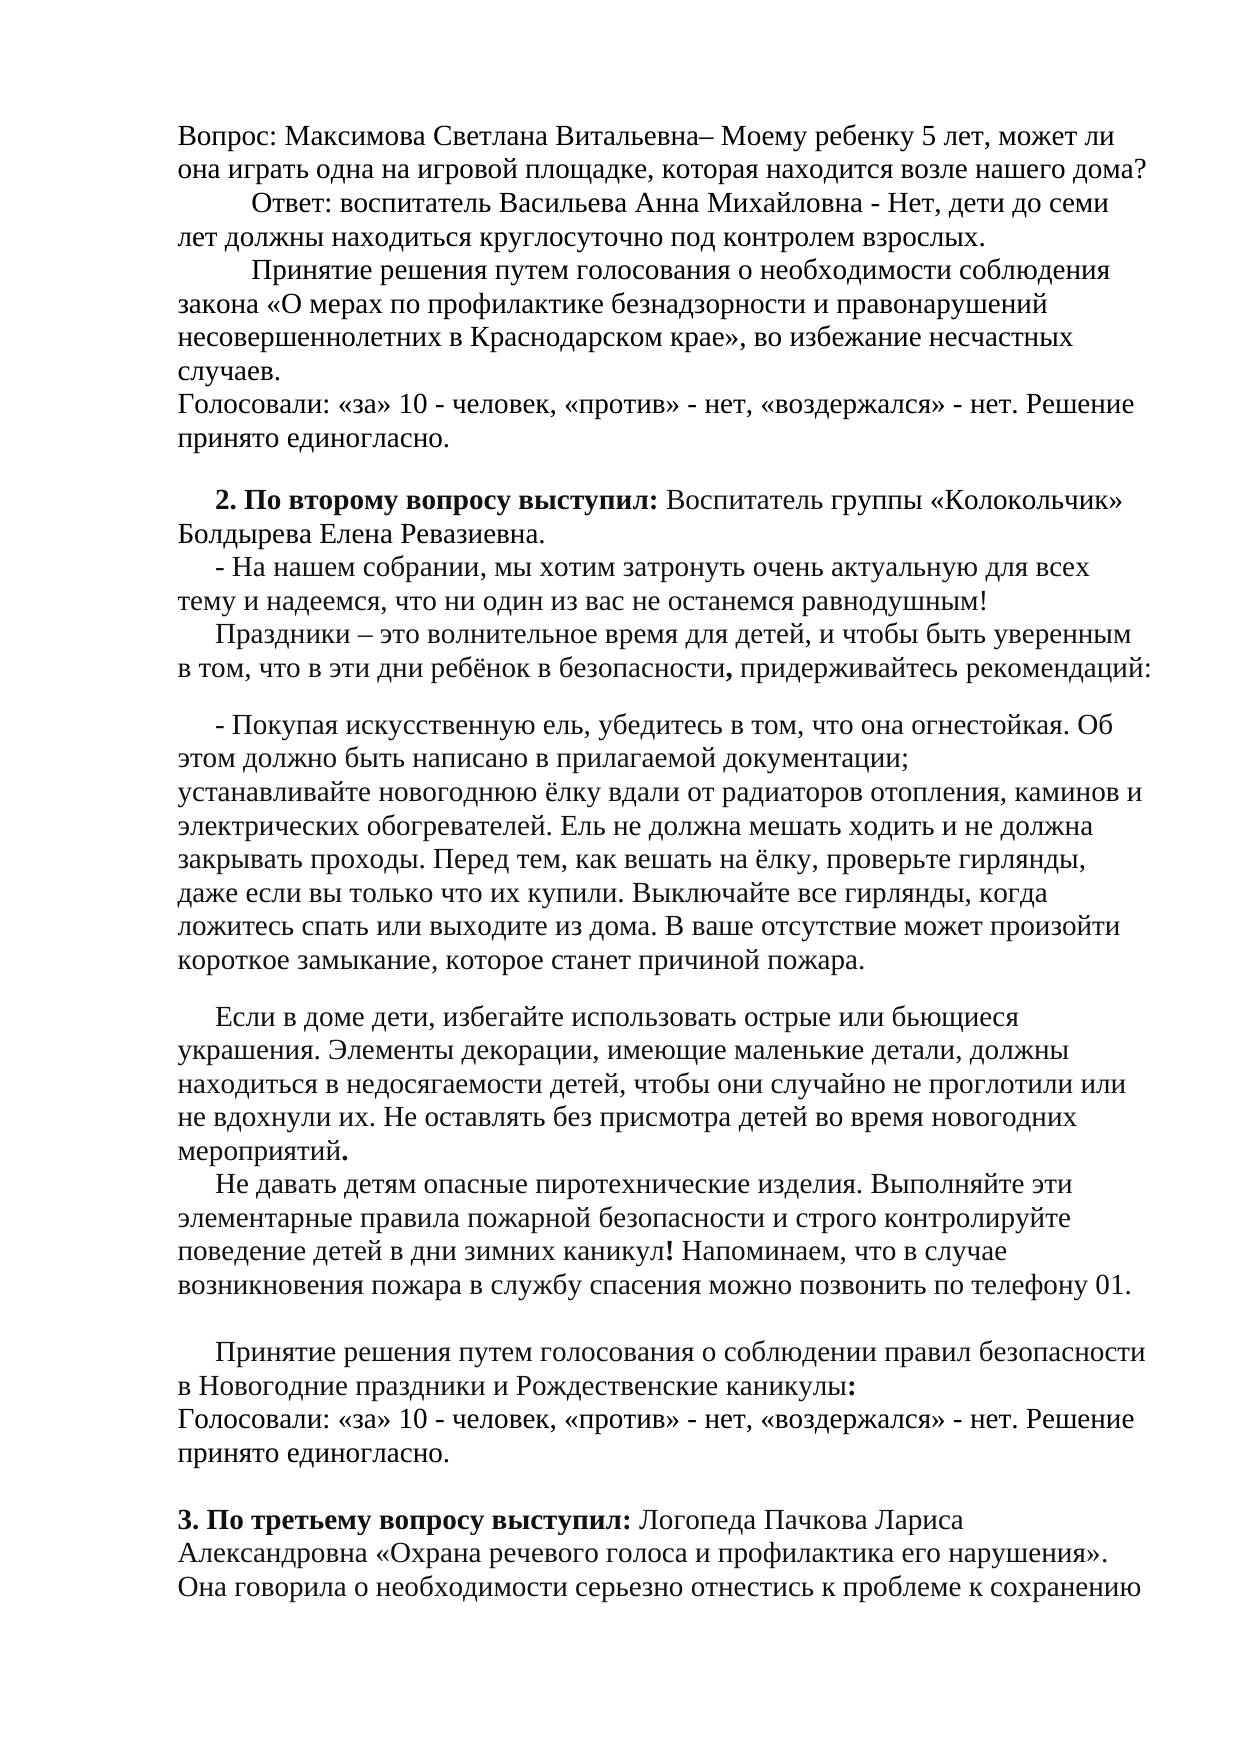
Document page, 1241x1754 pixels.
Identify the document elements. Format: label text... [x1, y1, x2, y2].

text Принятие решения путем голосования о необходимости соблюдения закона «О мерах по профилактике безнадзорности и правонарушений несовершеннолетних в Краснодарском крае», во избежание несчастных случаев. [177, 252, 1152, 386]
text Голосовали: «за» 10 - человек, «против» - нет, «воздержался» - нет. Решение принято единогласно. [177, 386, 1152, 453]
text Ответ: воспитатель Васильева Анна Михайловна - Нет, дети до семи лет должны находиться круглосуточно под контролем взрослых. [177, 185, 1152, 252]
text 2. По второму вопросу выступил: Воспитатель группы «Колокольчик» Болдырева Елена Ревазиевна. [177, 482, 1152, 549]
text Праздники – это волнительное время для детей, и чтобы быть уверенным в том, что в эти дни ребёнок в безопасности, придерживайтесь рекомендаций: [177, 616, 1152, 683]
text - Покупая искусственную ель, убедитесь в том, что она огнестойкая. Об этом должно быть написано в прилагаемой документации; устанавливайте новогоднюю ёлку вдали от радиаторов отопления, каминов и электрических обогревателей. Ель не должна мешать ходить и не должна закрывать проходы. Перед тем, как вешать на ёлку, проверьте гирлянды, даже если вы только что их купили. Выключайте все гирлянды, когда ложитесь спать или выходите из дома. В ваше отсутствие может произойти короткое замыкание, которое станет причиной пожара. [177, 707, 1152, 975]
text Не давать детям опасные пиротехнические изделия. Выполняйте эти элементарные правила пожарной безопасности и строго контролируйте поведение детей в дни зимних каникул! Напоминаем, что в случае возникновения пожара в службу спасения можно позвонить по телефону 01. [177, 1166, 1152, 1301]
text - На нашем собрании, мы хотим затронуть очень актуальную для всех тему и надеемся, что ни один из вас не останемся равнодушным! [177, 549, 1152, 616]
text Голосовали: «за» 10 - человек, «против» - нет, «воздержался» - нет. Решение принято единогласно. [177, 1401, 1152, 1468]
text Если в доме дети, избегайте использовать острые или бьющиеся украшения. Элементы декорации, имеющие маленькие детали, должны находиться в недосягаемости детей, чтобы они случайно не проглотили или не вдохнули их. Не оставлять без присмотра детей во время новогодних мероприятий. [177, 999, 1152, 1166]
text Принятие решения путем голосования о соблюдении правил безопасности в Новогодние праздники и Рождественские каникулы: [177, 1334, 1152, 1401]
text Вопрос: Максимова Светлана Витальевна– Моему ребенку 5 лет, может ли она играть одна на игровой площадке, которая находится возле нашего дома? [177, 118, 1152, 185]
